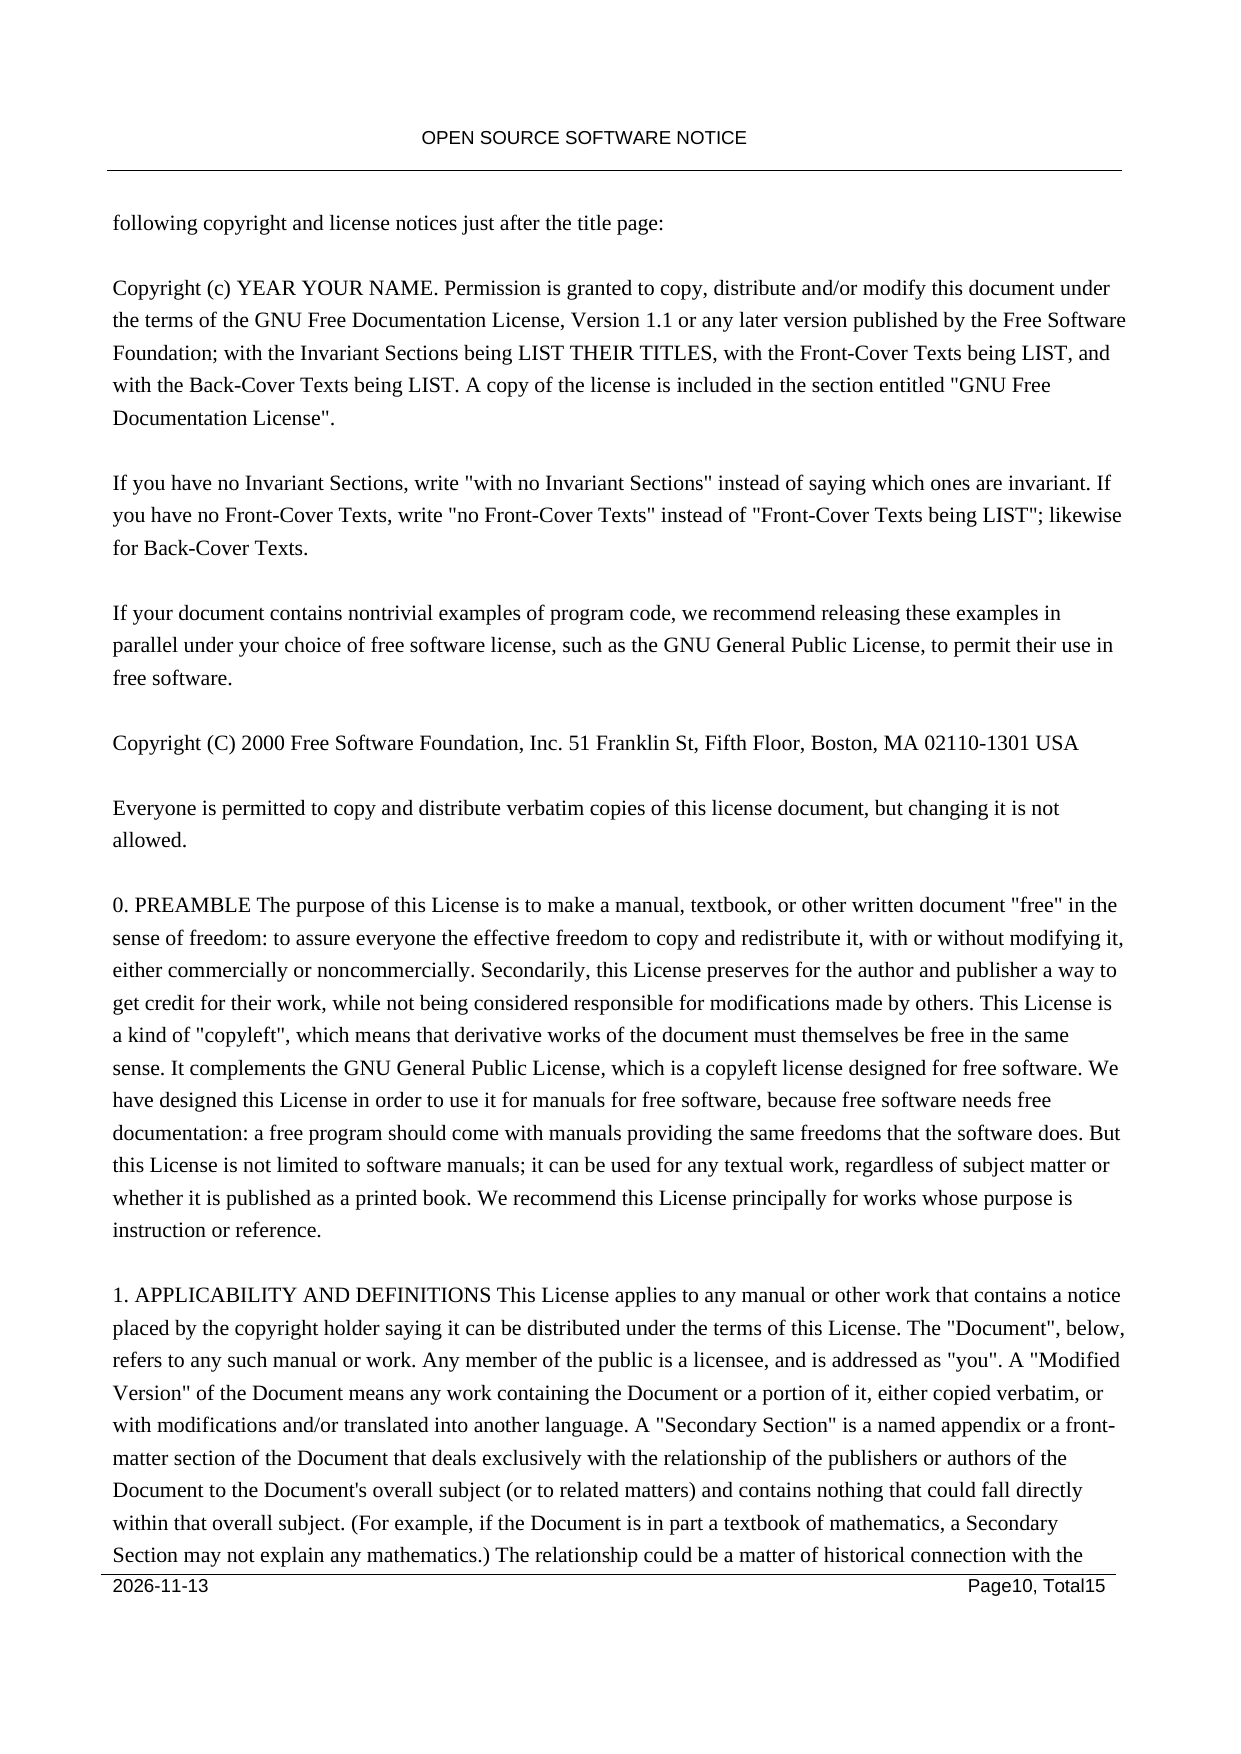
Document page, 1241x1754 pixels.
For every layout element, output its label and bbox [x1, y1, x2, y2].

text [112, 206, 1128, 1571]
